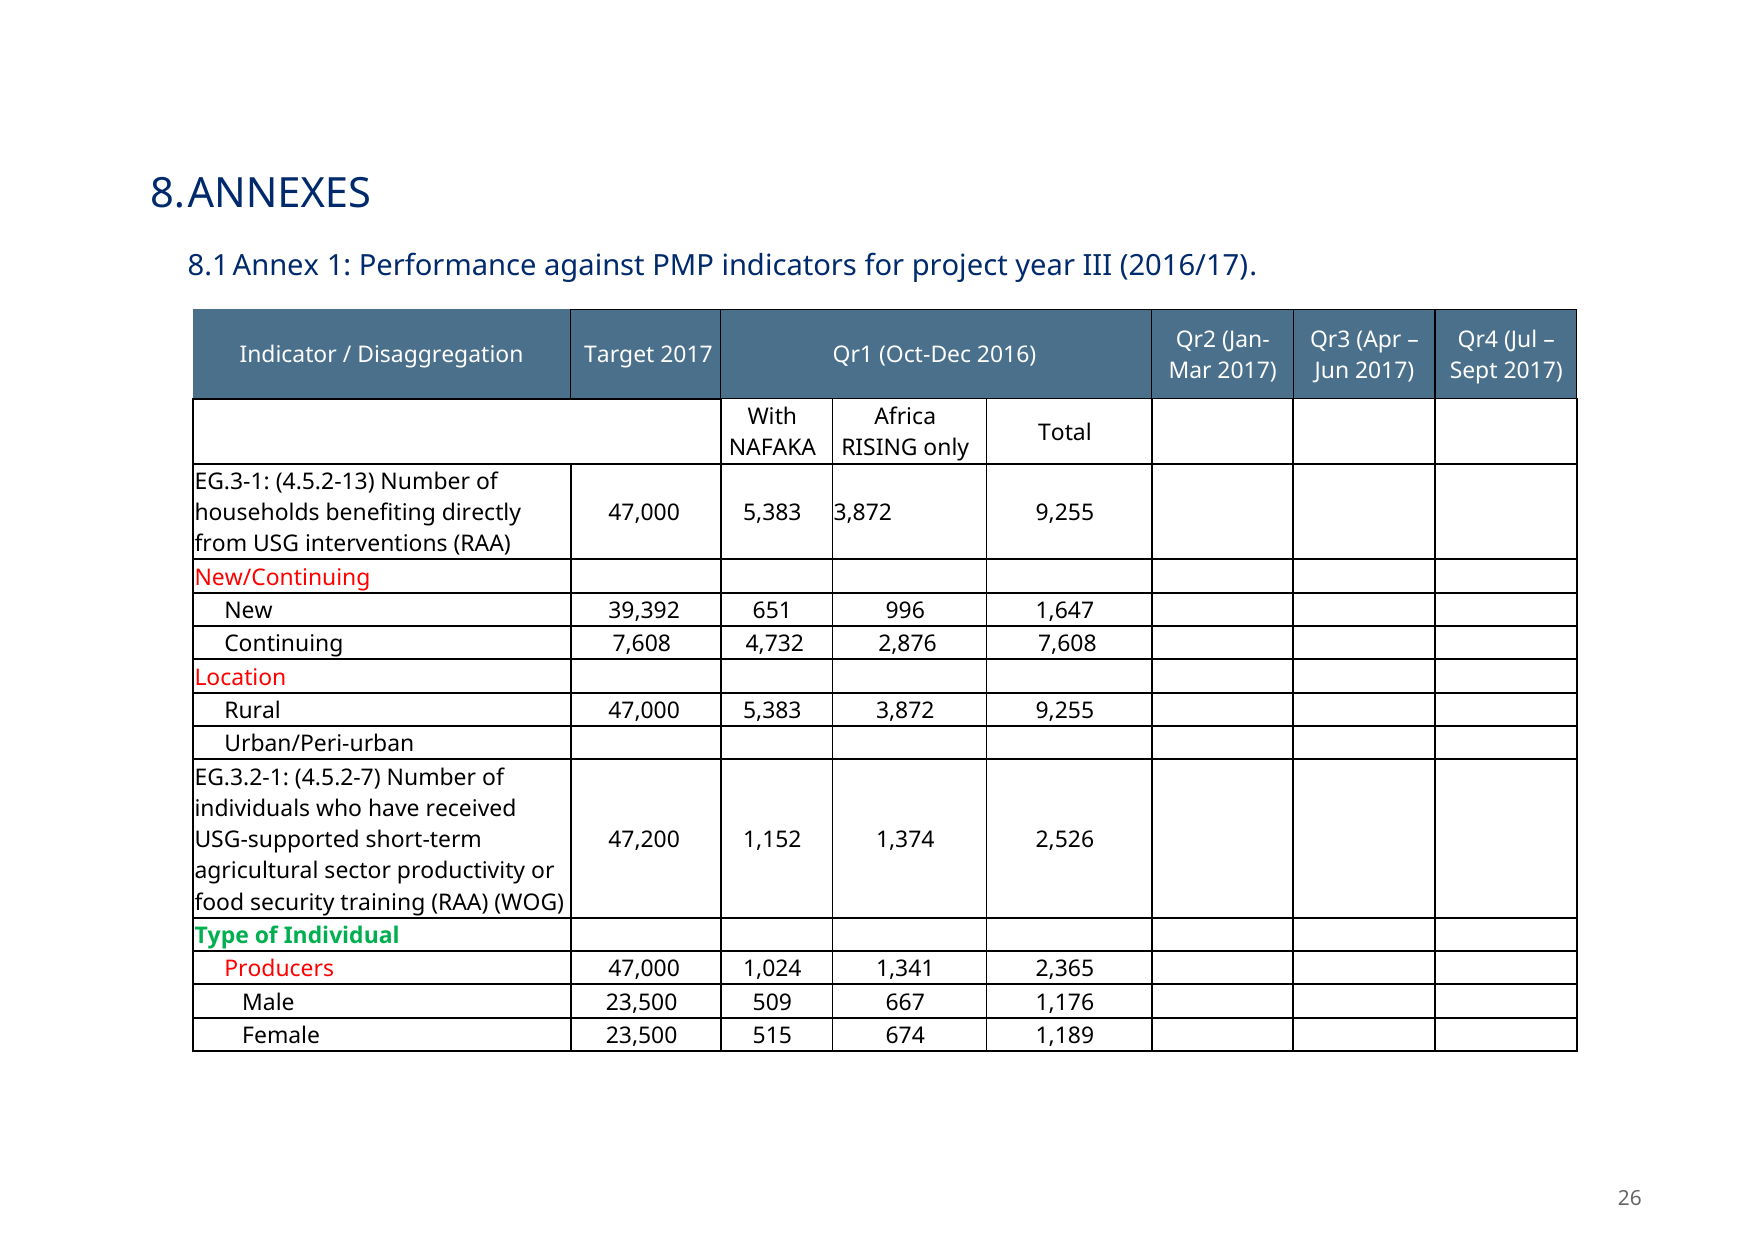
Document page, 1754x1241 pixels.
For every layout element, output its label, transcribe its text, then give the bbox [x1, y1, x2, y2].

table_cell With NAFAKA [722, 399, 832, 462]
table_cell [1294, 952, 1434, 983]
table_cell [1436, 465, 1576, 558]
table_header Qr3 (Apr – Jun 2017) [1294, 310, 1434, 398]
table_cell 7,608 [987, 627, 1151, 658]
table_cell [1294, 694, 1434, 725]
table_cell 47,000 [572, 952, 720, 983]
table_cell 1,176 [987, 985, 1151, 1017]
table_cell 39,392 [572, 594, 720, 625]
table_cell 2,365 [987, 952, 1151, 983]
table_cell 509 [722, 985, 832, 1017]
table_cell [722, 560, 832, 592]
table_cell [1436, 627, 1576, 658]
table_cell [1436, 399, 1576, 462]
table_cell [572, 660, 720, 692]
table_cell [1153, 919, 1292, 950]
table_cell EG.3-1: (4.5.2-13) Number of households benefiting directly from USG interventions (RAA) [194, 465, 570, 558]
table_cell [1436, 1019, 1576, 1050]
table_cell 3,872 [833, 465, 986, 558]
table_cell [1153, 694, 1292, 725]
table_cell 667 [833, 985, 986, 1017]
table_cell [1294, 627, 1434, 658]
table_cell Producers [194, 952, 570, 983]
table_cell [722, 727, 832, 758]
table_cell Total [987, 399, 1151, 462]
table_cell [194, 400, 720, 462]
table_cell [1436, 760, 1576, 917]
table_cell 2,876 [833, 627, 986, 658]
table_cell [572, 560, 720, 592]
table_cell 5,383 [722, 694, 832, 725]
table_cell [833, 560, 986, 592]
table_cell Rural [194, 694, 570, 725]
table_cell 1,189 [987, 1019, 1151, 1050]
table_cell New [194, 594, 570, 625]
table_cell [1436, 952, 1576, 983]
table_cell [1153, 760, 1292, 917]
table_cell 651 [722, 594, 832, 625]
table_cell 515 [722, 1019, 832, 1050]
table_cell [1294, 919, 1434, 950]
table_cell [1436, 727, 1576, 758]
table_cell 2,526 [987, 760, 1151, 917]
table_cell [1294, 1019, 1434, 1050]
table_cell Female [194, 1019, 570, 1050]
table_cell [1153, 660, 1292, 692]
table_cell [1436, 985, 1576, 1017]
table_cell 3,872 [833, 694, 986, 725]
table_cell 47,200 [572, 760, 720, 917]
table_cell [833, 660, 986, 692]
table_cell [1153, 1019, 1292, 1050]
table_cell 674 [833, 1019, 986, 1050]
table_cell Male [194, 985, 570, 1017]
table_cell 23,500 [572, 1019, 720, 1050]
table_cell 1,152 [722, 760, 832, 917]
table_cell 996 [833, 594, 986, 625]
table_cell [987, 660, 1151, 692]
table_cell 7,608 [572, 627, 720, 658]
table_cell 1,341 [833, 952, 986, 983]
table_cell [1153, 594, 1292, 625]
table_cell [987, 919, 1151, 950]
table_cell [1294, 560, 1434, 592]
table_cell [722, 919, 832, 950]
table_header Indicator / Disaggregation [193, 309, 570, 398]
table_cell [572, 727, 720, 758]
table_cell 9,255 [987, 465, 1151, 558]
subtitle Annex 1: Performance against PMP indicators for project year III (2016/17). [187, 244, 1604, 284]
table_cell [1153, 627, 1292, 658]
table_header Qr2 (Jan- Mar 2017) [1152, 310, 1293, 398]
table_cell [722, 660, 832, 692]
table_cell [1436, 660, 1576, 692]
table_header Qr4 (Jul – Sept 2017) [1436, 310, 1576, 398]
subtitle ANNEXES [150, 162, 1604, 219]
table_cell [833, 727, 986, 758]
table_cell [1153, 727, 1292, 758]
table_cell 9,255 [987, 694, 1151, 725]
table_cell 1,024 [722, 952, 832, 983]
table_cell EG.3.2-1: (4.5.2-7) Number of individuals who have received USG-supported short-term agricultural sector productivity or food security training (RAA) (WOG) [194, 760, 570, 917]
table_cell [1153, 465, 1292, 558]
table_cell [1436, 694, 1576, 725]
table_cell New/Continuing [194, 560, 570, 592]
table_cell [1294, 660, 1434, 692]
table_cell Type of Individual [194, 919, 570, 950]
table_cell [1294, 760, 1434, 917]
table_header Qr1 (Oct-Dec 2016) [721, 310, 1151, 398]
table_cell [1294, 727, 1434, 758]
table_cell Continuing [194, 627, 570, 658]
table_cell [1294, 465, 1434, 558]
table_cell 47,000 [572, 465, 720, 558]
table_cell [572, 919, 720, 950]
table_cell [987, 560, 1151, 592]
table_cell [1294, 985, 1434, 1017]
table_cell [1294, 594, 1434, 625]
table_cell Location [194, 660, 570, 692]
table_cell 4,732 [722, 627, 832, 658]
table_header Target 2017 [571, 310, 720, 398]
table_cell [1436, 919, 1576, 950]
table_cell [1153, 560, 1292, 592]
table_cell 23,500 [572, 985, 720, 1017]
table_cell [1294, 399, 1434, 462]
table_cell [1436, 594, 1576, 625]
table_cell [1153, 952, 1292, 983]
table_cell [1153, 985, 1292, 1017]
table_cell 47,000 [572, 694, 720, 725]
table_cell [1153, 399, 1292, 462]
table_cell 1,647 [987, 594, 1151, 625]
table_cell 5,383 [722, 465, 832, 558]
table_cell 1,374 [833, 760, 986, 917]
table_cell [833, 919, 986, 950]
table_cell Africa RISING only [833, 399, 986, 462]
table_cell [1436, 560, 1576, 592]
table_cell [987, 727, 1151, 758]
table_cell Urban/Peri-urban [194, 727, 570, 758]
